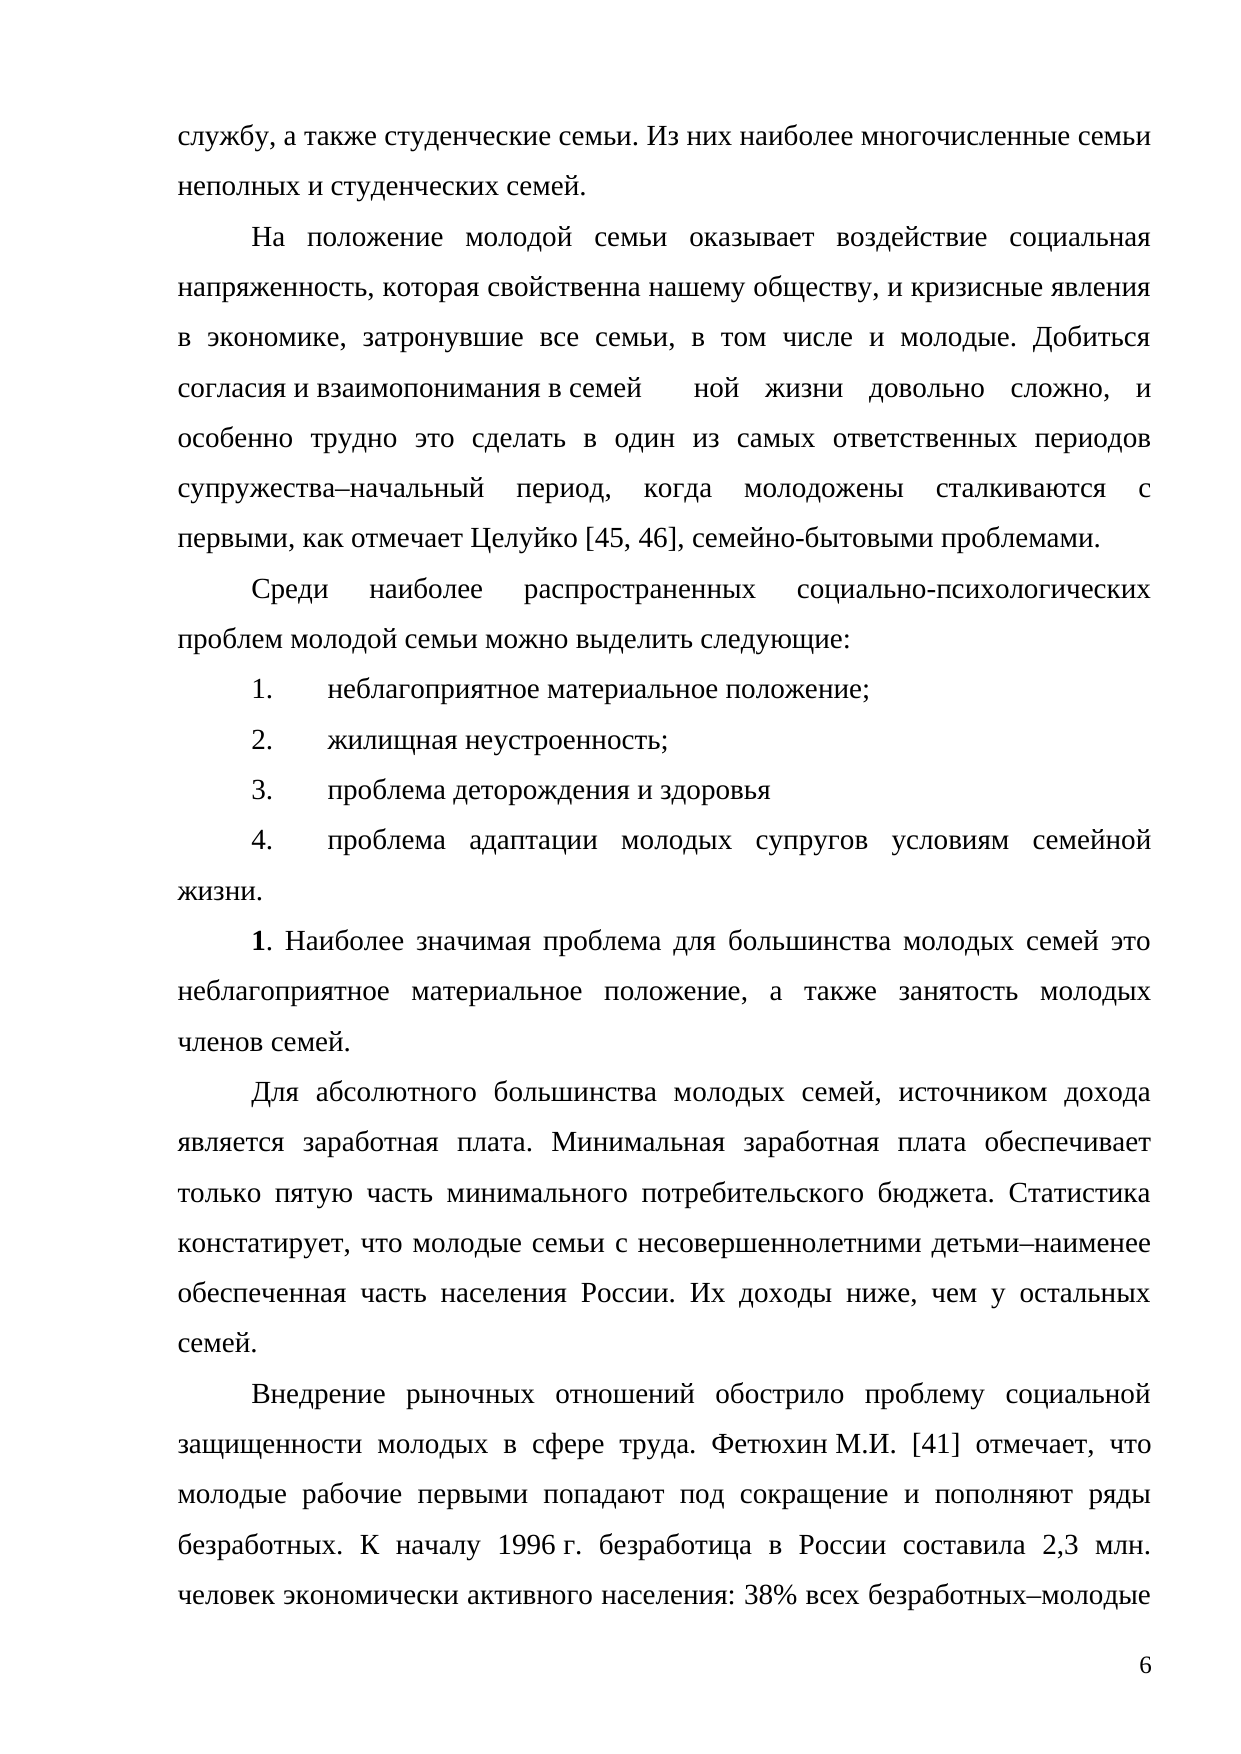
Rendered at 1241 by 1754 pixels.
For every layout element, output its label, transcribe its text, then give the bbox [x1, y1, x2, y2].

list неблагоприятное материальное положение; [177, 672, 1152, 705]
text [177, 1376, 1152, 1611]
text 1. Наиболее значимая проблема для большинства молодых семей это неблагоприятное материальное положение, а также занятость молодых членов семей. [177, 923, 1152, 1057]
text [177, 118, 1152, 202]
text Среди наиболее распространенных социально-психологических проблем молодой семьи можно выделить следующие: [177, 571, 1152, 655]
text На положение молодой семьи оказывает воздействие социальная напряженность, которая свойственна нашему обществу, и кризисные явления в экономике, затронувшие все семьи, в том числе и молодые. Добиться согласия и взаимопонимания в семей ной жизни довольно сложно, и особенно трудно это сделать в один из самых ответственных периодов супружества–начальный период, когда молодожены сталкиваются с первыми, как отмечает Целуйко [45, 46], семейно-бытовыми проблемами. [177, 219, 1152, 554]
list жилищная неустроенность; [177, 722, 1152, 755]
text Для абсолютного большинства молодых семей, источником дохода является заработная плата. Минимальная заработная плата обеспечивает только пятую часть минимального потребительского бюджета. Статистика констатирует, что молодые семьи с несовершеннолетними детьми–наименее обеспеченная часть населения России. Их доходы ниже, чем у остальных семей. [177, 1074, 1152, 1359]
list проблема адаптации молодых супругов условиям семейной жизни. [177, 822, 1152, 906]
list проблема деторождения и здоровья [177, 772, 1152, 806]
